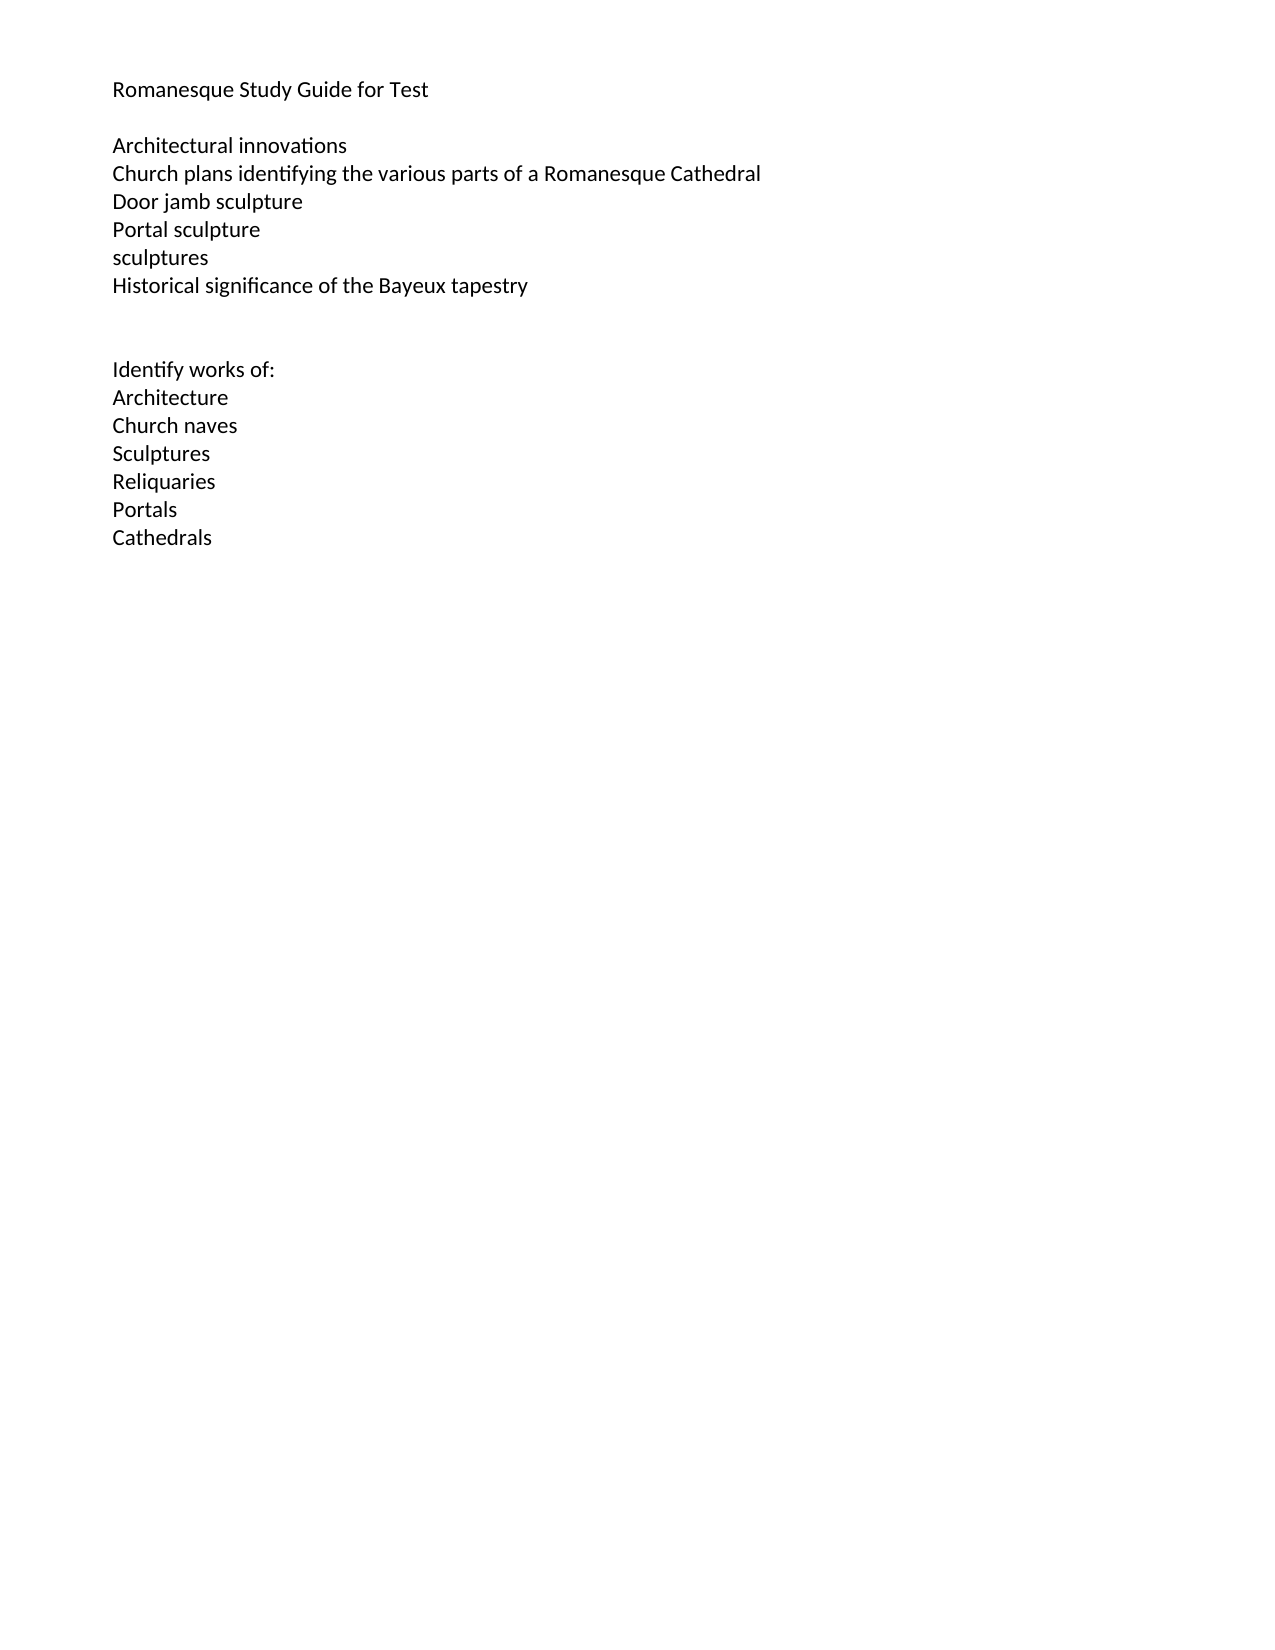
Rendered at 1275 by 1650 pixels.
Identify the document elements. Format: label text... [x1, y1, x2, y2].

text sculptures [112, 243, 1162, 271]
text Historical significance of the Bayeux tapestry [112, 271, 1162, 299]
text Romanesque Study Guide for Test [112, 75, 1162, 103]
text Reliquaries [112, 467, 1162, 495]
text Portals [112, 495, 1162, 523]
text Identify works of: [112, 355, 1162, 383]
text Church naves [112, 411, 1162, 439]
text Portal sculpture [112, 215, 1162, 243]
text Door jamb sculpture [112, 187, 1162, 215]
text Architecture [112, 383, 1162, 411]
text Cathedrals [112, 523, 1162, 551]
text Sculptures [112, 439, 1162, 467]
text Architectural innovations [112, 131, 1162, 159]
text Church plans identifying the various parts of a Romanesque Cathedral [112, 159, 1162, 187]
